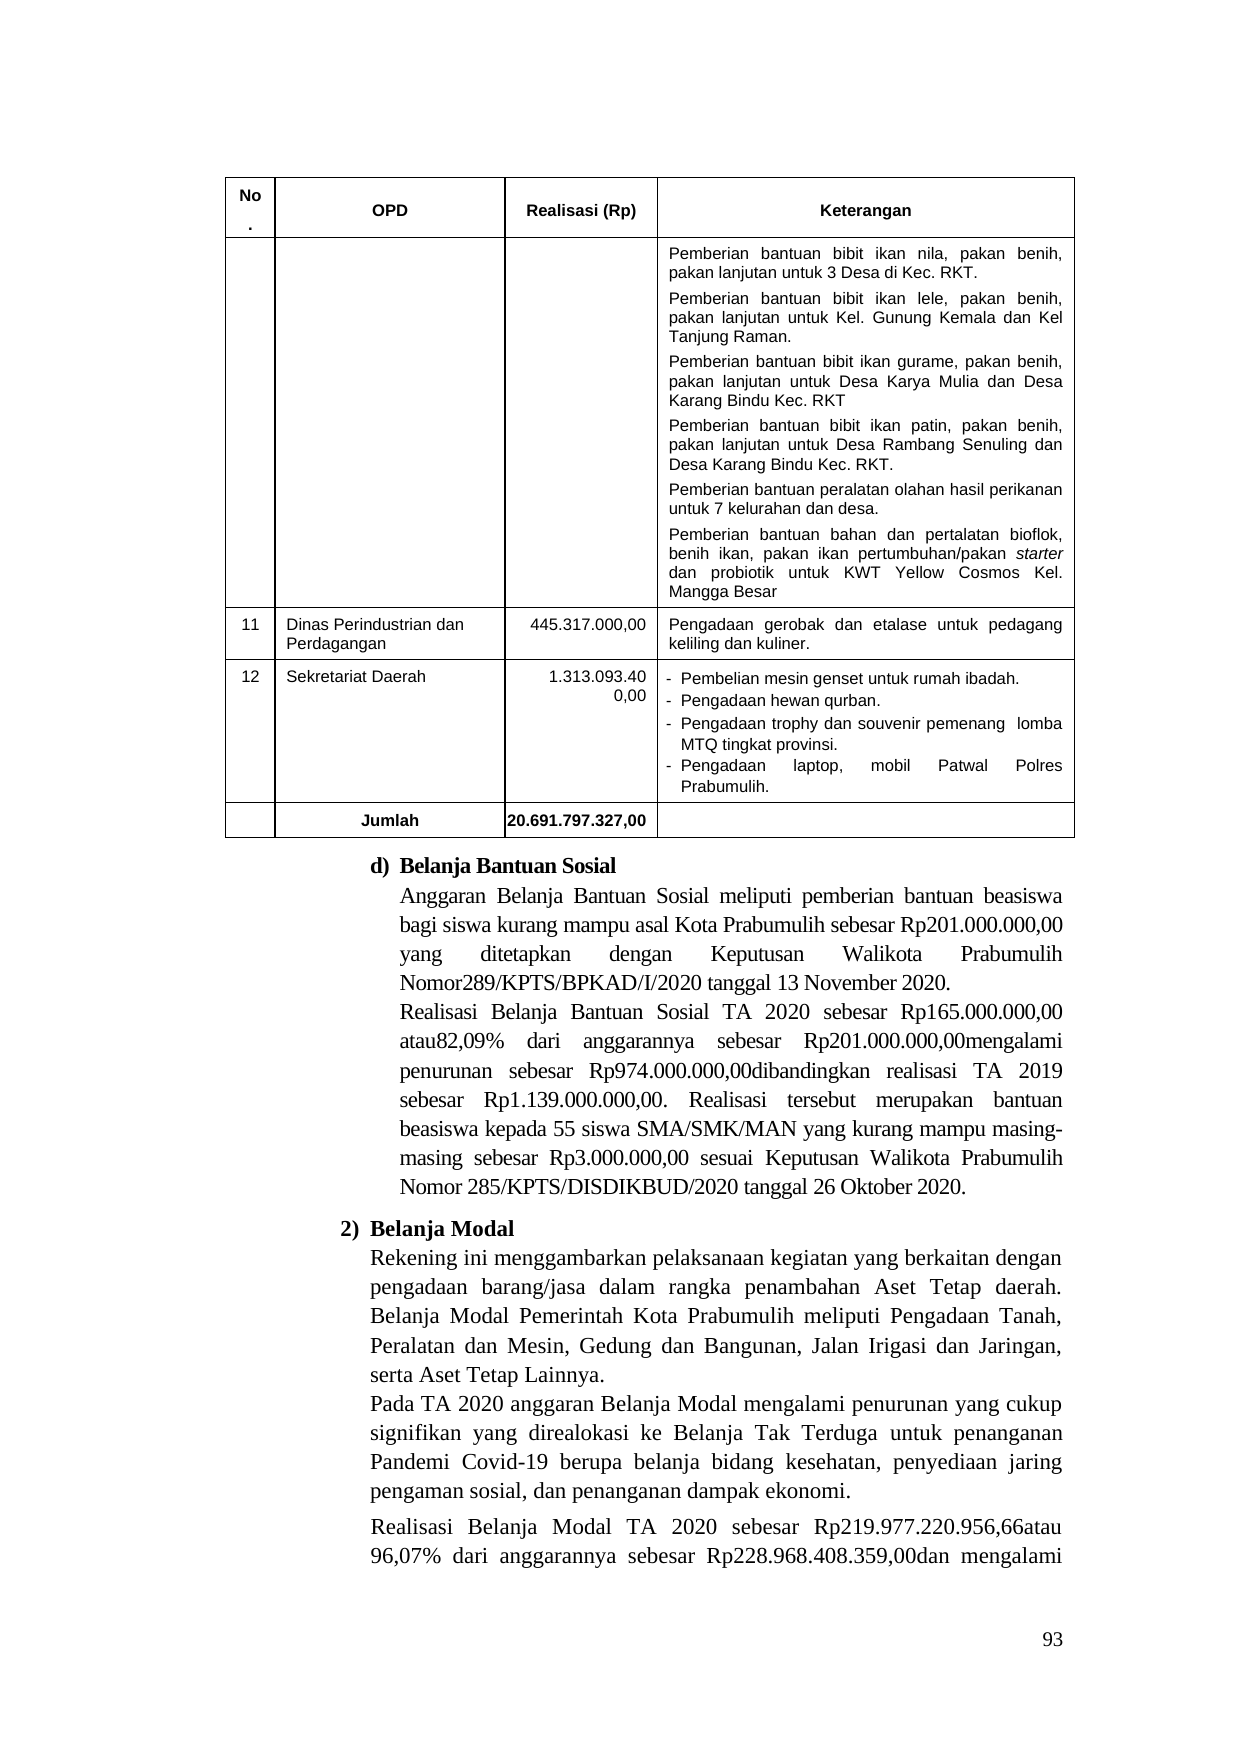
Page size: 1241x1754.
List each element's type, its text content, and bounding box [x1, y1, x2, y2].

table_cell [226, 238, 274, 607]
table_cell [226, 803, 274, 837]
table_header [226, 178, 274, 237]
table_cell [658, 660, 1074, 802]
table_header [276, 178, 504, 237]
text Anggaran Belanja Bantuan Sosial meliputi pemberian bantuan beasiswa bagi siswa kurang mampu asal Kota Prabumulih sebesar Rp201.000.000,00 yang ditetapkan dengan Keputusan Walikota Prabumulih Nomor289/KPTS/BPKAD/I/2020 tanggal 13 November 2020. [399, 880, 1063, 996]
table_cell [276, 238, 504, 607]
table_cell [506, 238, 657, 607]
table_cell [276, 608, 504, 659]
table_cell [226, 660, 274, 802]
text Realisasi Belanja Bantuan Sosial TA 2020 sebesar Rp165.000.000,00 atau82,09% dari anggarannya sebesar Rp201.000.000,00mengalami penurunan sebesar Rp974.000.000,00dibandingkan realisasi TA 2019 sebesar Rp1.139.000.000,00. Realisasi tersebut merupakan bantuan beasiswa kepada 55 siswa SMA/SMK/MAN yang kurang mampu masing-masing sebesar Rp3.000.000,00 sesuai Keputusan Walikota Prabumulih Nomor 285/KPTS/DISDIKBUD/2020 tanggal 26 Oktober 2020. [399, 996, 1063, 1201]
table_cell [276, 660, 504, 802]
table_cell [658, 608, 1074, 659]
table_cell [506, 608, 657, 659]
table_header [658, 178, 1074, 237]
list Belanja Modal [340, 1213, 1063, 1242]
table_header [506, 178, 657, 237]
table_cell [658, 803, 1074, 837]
list Rekening ini menggambarkan pelaksanaan kegiatan yang berkaitan dengan pengadaan barang/jasa dalam rangka penambahan Aset Tetap daerah. Belanja Modal Pemerintah Kota Prabumulih meliputi Pengadaan Tanah, Peralatan dan Mesin, Gedung dan Bangunan, Jalan Irigasi dan Jaringan, serta Aset Tetap Lainnya. [370, 1242, 1063, 1388]
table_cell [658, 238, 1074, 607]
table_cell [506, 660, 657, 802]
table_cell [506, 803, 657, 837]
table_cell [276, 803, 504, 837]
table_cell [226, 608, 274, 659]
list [370, 1511, 1063, 1569]
list Belanja Bantuan Sosial [370, 851, 1063, 880]
list Pada TA 2020 anggaran Belanja Modal mengalami penurunan yang cukup signifikan yang direalokasi ke Belanja Tak Terduga untuk penanganan Pandemi Covid-19 berupa belanja bidang kesehatan, penyediaan jaring pengaman sosial, dan penanganan dampak ekonomi. [370, 1388, 1063, 1505]
